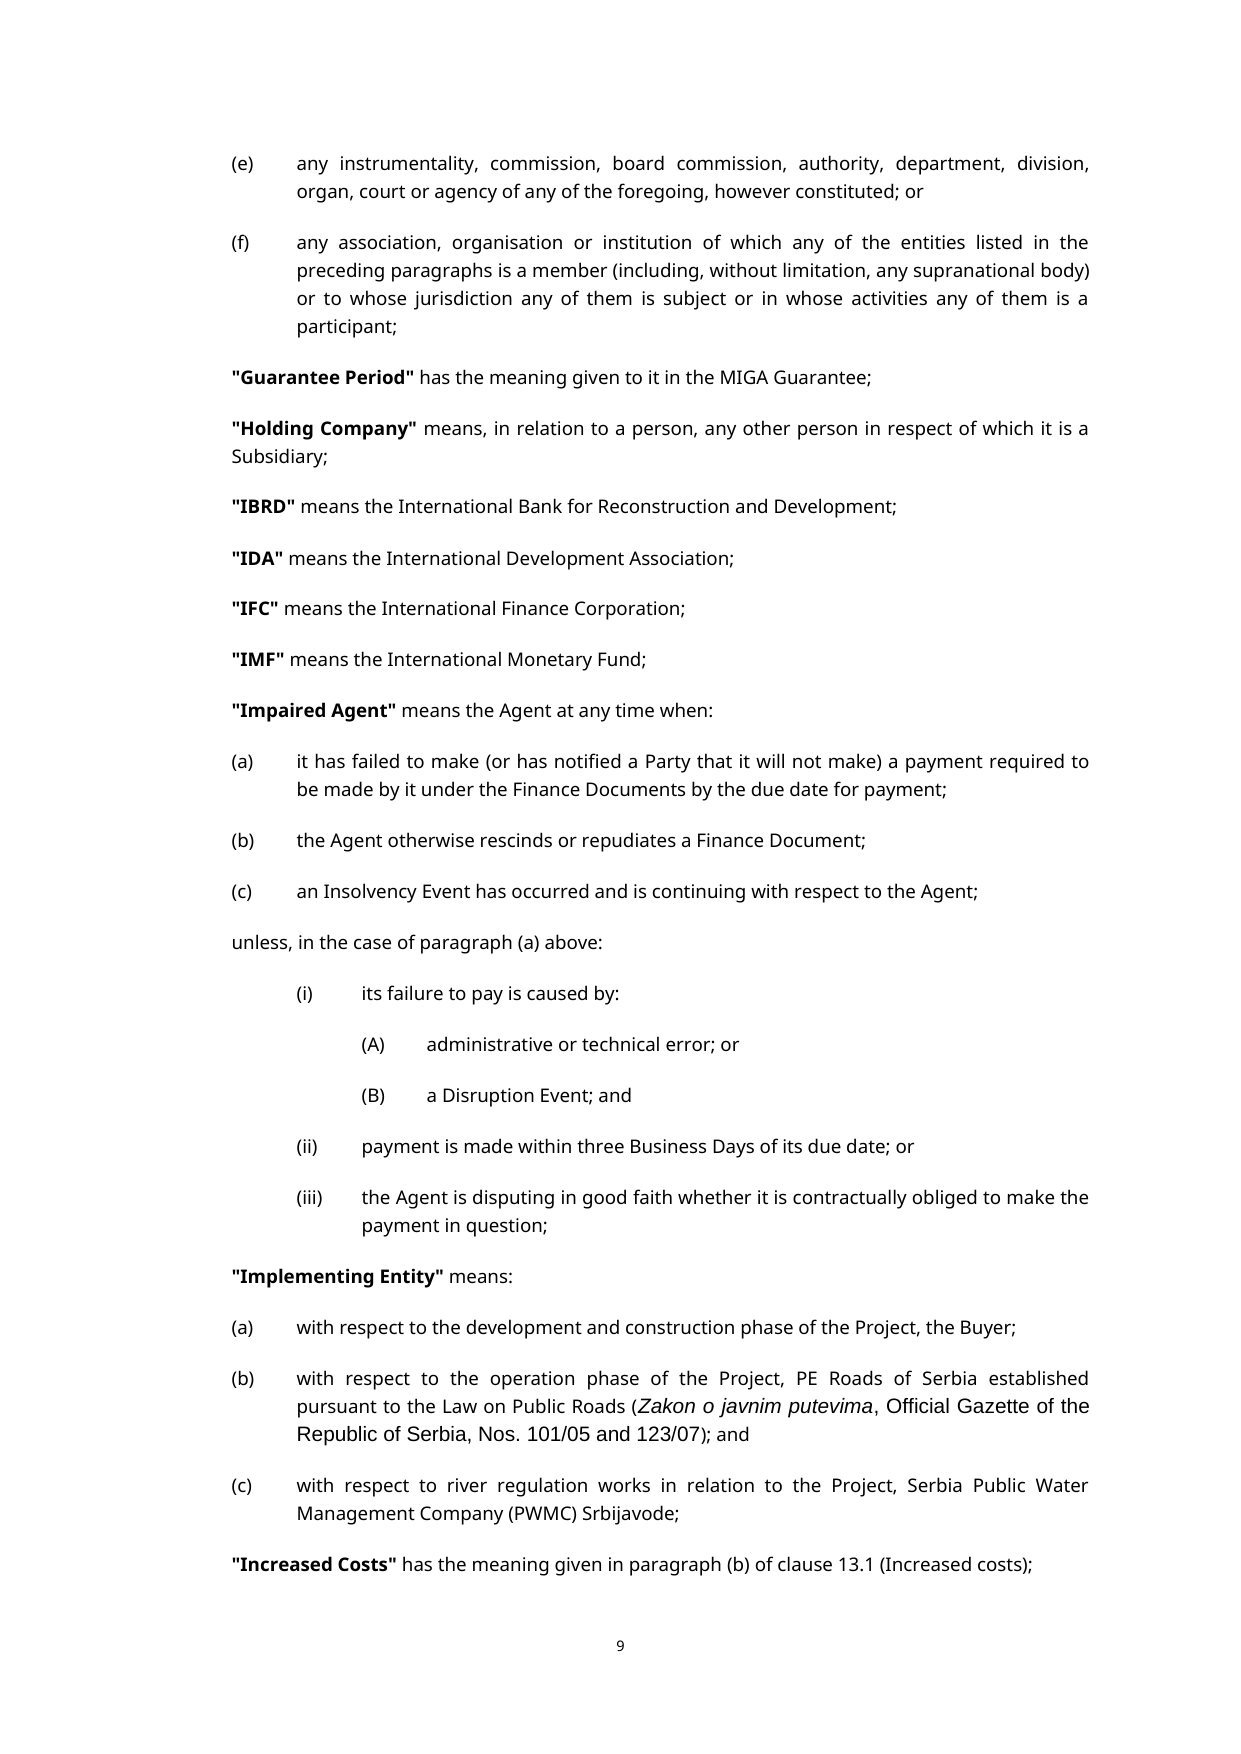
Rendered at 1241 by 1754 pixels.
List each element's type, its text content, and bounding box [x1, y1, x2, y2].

text an Insolvency Event has occurred and is continuing with respect to the Agent; [231, 878, 1090, 904]
text "IDA" means the International Development Association; [231, 545, 1090, 570]
text with respect to the development and construction phase of the Project, the Buyer; [231, 1314, 1090, 1339]
text "IMF" means the International Monetary Fund; [231, 647, 1090, 672]
list "Holding Company" means, in relation to a person, any other person in respect of which it is a Subsidiary; [231, 415, 1090, 468]
text "Implementing Entity" means: [231, 1263, 1090, 1288]
text "Guarantee Period" has the meaning given to it in the MIGA Guarantee; [231, 364, 1090, 389]
text payment is made within three Business Days of its due date; or [296, 1133, 1090, 1159]
text unless, in the case of paragraph ‎(a) above: [231, 929, 1090, 955]
text any instrumentality, commission, board commission, authority, department, division, organ, court or agency of any of the foregoing, however constituted; or [231, 150, 1090, 203]
text with respect to the operation phase of the Project, PE Roads of Serbia established pursuant to the Law on Public Roads (Zakon o javnim putevima, Official Gazette of the Republic of Serbia, Nos. 101/05 and 123/07); and [231, 1365, 1090, 1446]
text "Increased Costs" has the meaning given in paragraph (b) of clause ‎13.1 (Increased costs); [231, 1551, 1090, 1576]
text it has failed to make (or has notified a Party that it will not make) a payment required to be made by it under the Finance Documents by the due date for payment; [231, 748, 1090, 802]
text the Agent is disputing in good faith whether it is contractually obliged to make the payment in question; [296, 1184, 1090, 1238]
text "IBRD" means the International Bank for Reconstruction and Development; [231, 494, 1090, 519]
text administrative or technical error; or [361, 1031, 1090, 1057]
text with respect to river regulation works in relation to the Project, Serbia Public Water Management Company (PWMC) Srbijavode; [231, 1472, 1090, 1525]
text any association, organisation or institution of which any of the entities listed in the preceding paragraphs is a member (including, without limitation, any supranational body) or to whose jurisdiction any of them is subject or in whose activities any of them is a participant; [231, 229, 1090, 338]
text "Impaired Agent" means the Agent at any time when: [231, 698, 1090, 723]
text the Agent otherwise rescinds or repudiates a Finance Document; [231, 827, 1090, 853]
text its failure to pay is caused by: [296, 980, 1090, 1006]
text "IFC" means the International Finance Corporation; [231, 596, 1090, 621]
text a Disruption Event; and [361, 1082, 1090, 1108]
